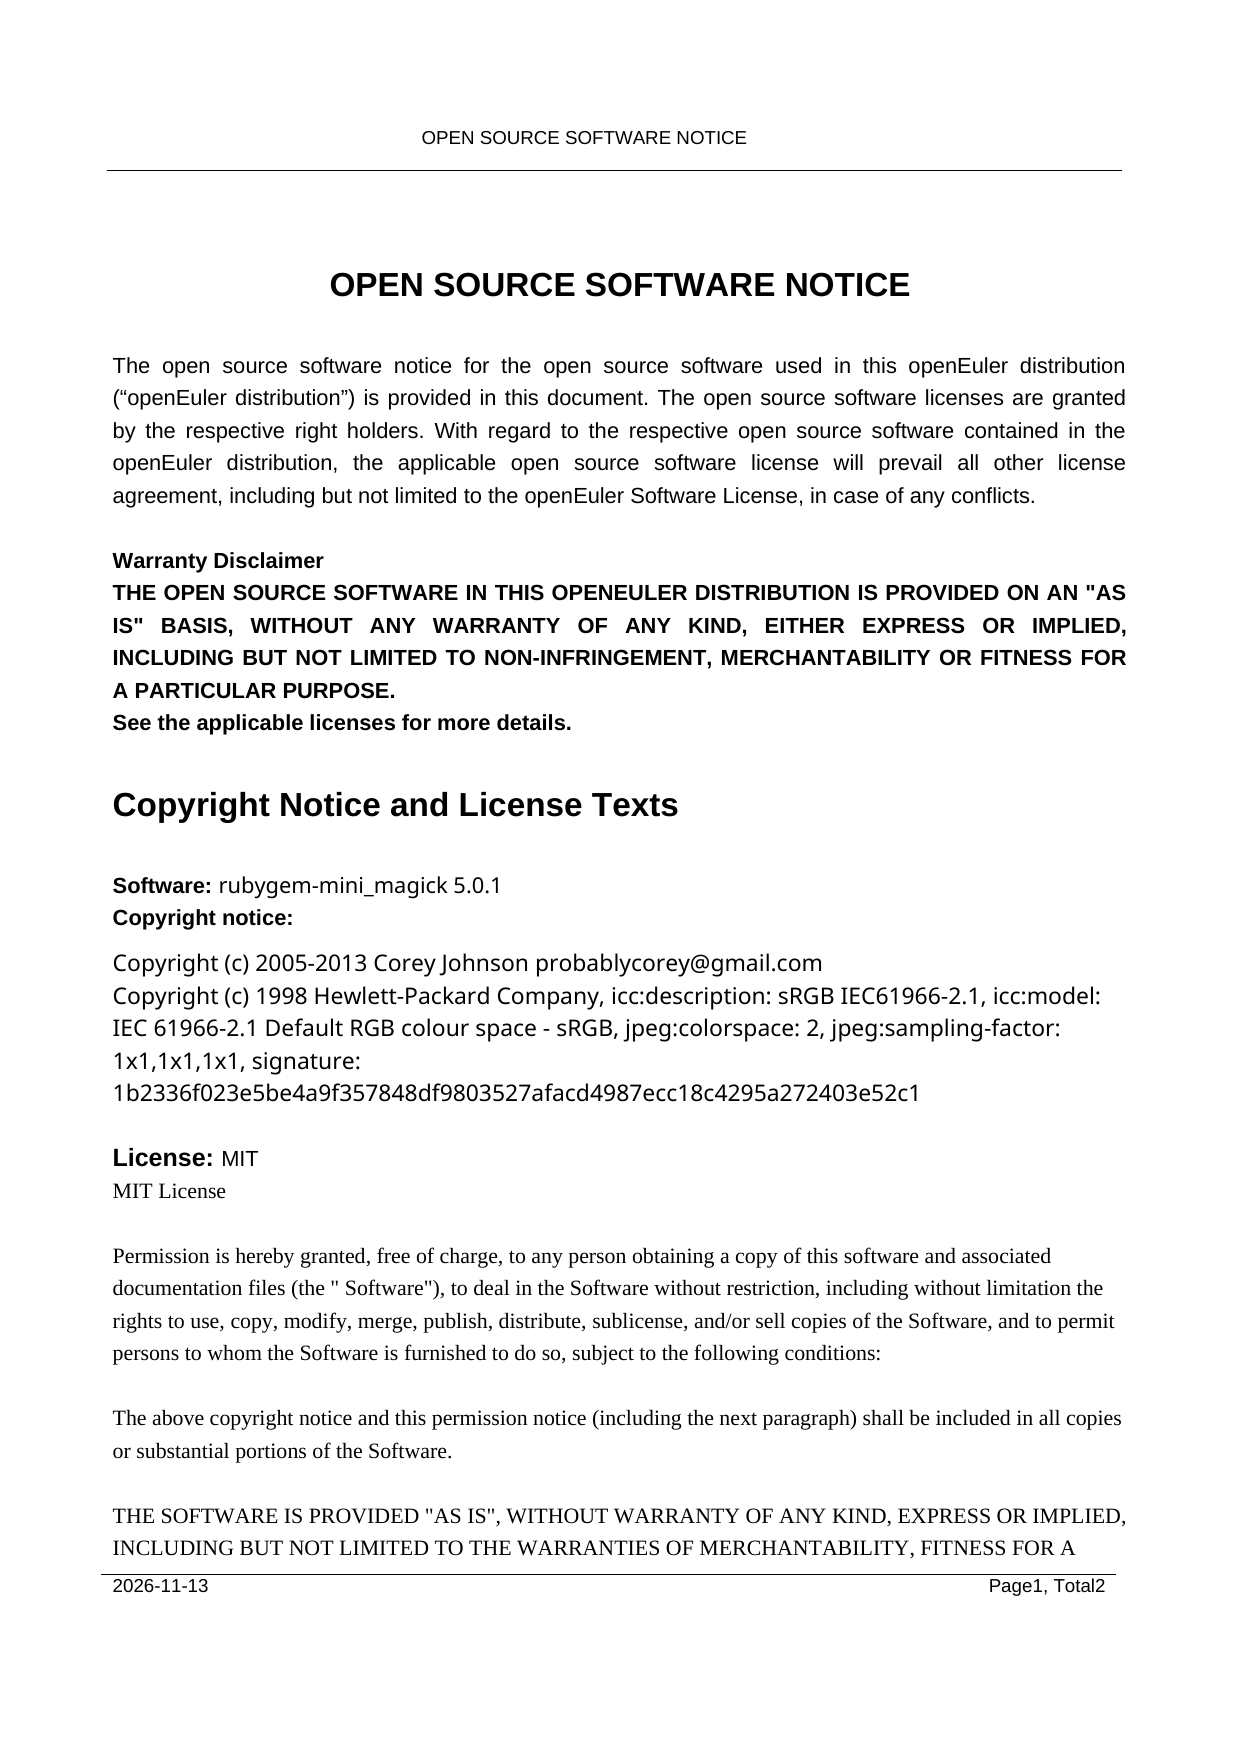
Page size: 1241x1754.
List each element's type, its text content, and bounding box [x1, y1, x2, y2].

text THE OPEN SOURCE SOFTWARE IN THIS OPENEULER DISTRIBUTION IS PROVIDED ON AN "AS IS" BASIS, WITHOUT ANY WARRANTY OF ANY KIND, EITHER EXPRESS OR IMPLIED, INCLUDING BUT NOT LIMITED TO NON-INFRINGEMENT, MERCHANTABILITY OR FITNESS FOR A PARTICULAR PURPOSE. See the applicable licenses for more details. [112, 576, 1128, 739]
text Warranty Disclaimer [112, 544, 1128, 576]
text The open source software notice for the open source software used in this openEuler distribution (“openEuler distribution”) is provided in this document. The open source software licenses are granted by the respective right holders. With regard to the respective open source software contained in the openEuler distribution, the applicable open source software license will prevail all other license agreement, including but not limited to the openEuler Software License, in case of any conflicts. [112, 349, 1128, 511]
text License: MIT [112, 1142, 1128, 1174]
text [112, 1174, 1128, 1564]
text Copyright Notice and License Texts [112, 771, 1128, 836]
text Copyright notice: [112, 901, 1128, 934]
title Software: rubygem-mini_magick 5.0.1 [112, 869, 1128, 901]
text OPEN SOURCE SOFTWARE NOTICE [112, 251, 1128, 316]
text Copyright (c) 2005-2013 Corey Johnson probablycorey@gmail.com Copyright (c) 1998 Hewlett-Packard Company, icc:description: sRGB IEC61966-2.1, icc:model: IEC 61966-2.1 Default RGB colour space - sRGB, jpeg:colorspace: 2, jpeg:sampling-factor: 1x1,1x1,1x1, signature: 1b2336f023e5be4a9f357848df9803527afacd4987ecc18c4295a272403e52c1 [112, 947, 1128, 1142]
